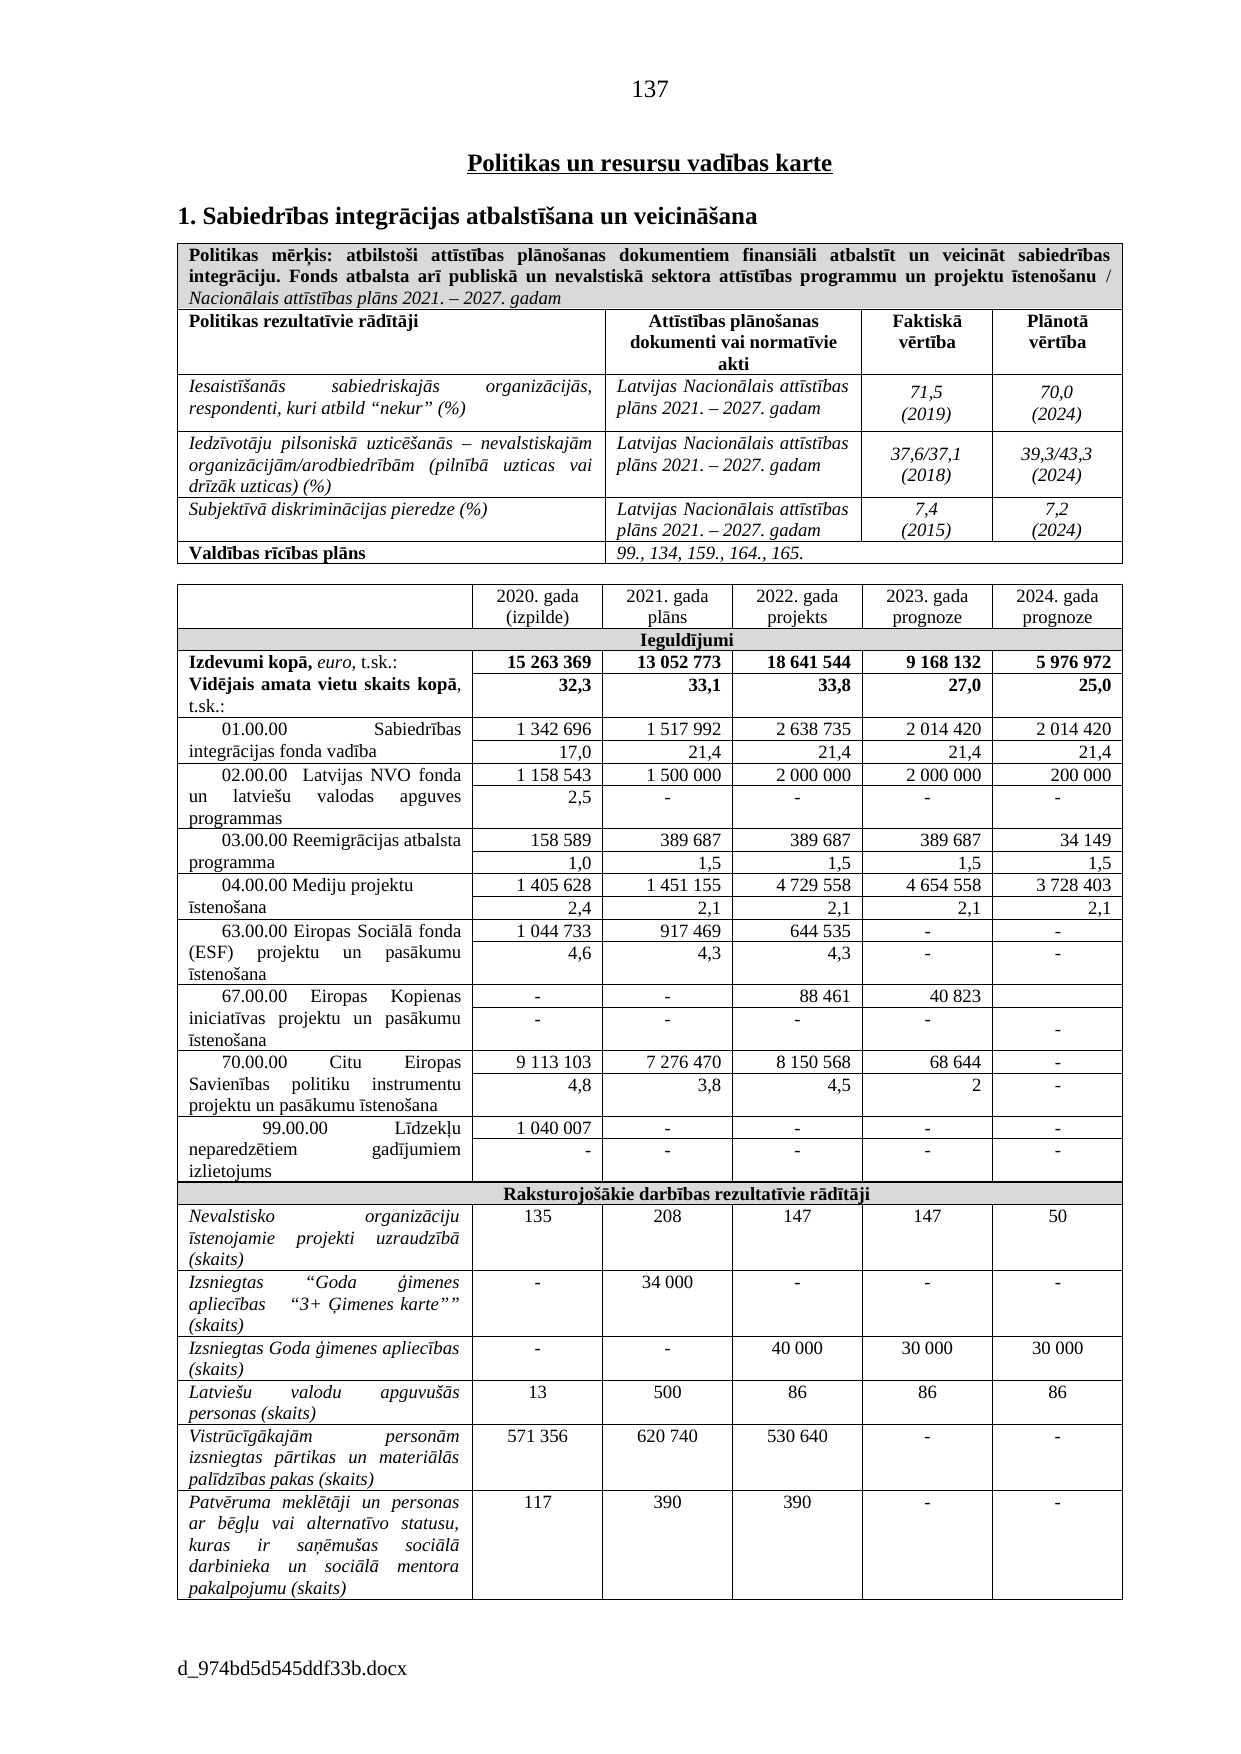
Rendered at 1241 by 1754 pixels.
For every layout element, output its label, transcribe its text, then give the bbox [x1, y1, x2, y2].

table_cell 99., 134, 159., 164., 165. [606, 542, 1122, 563]
table_cell 2 014 420 [863, 718, 992, 740]
table_cell 21,4 [993, 741, 1122, 762]
table_cell - [473, 1337, 602, 1380]
table_cell 135 [473, 1205, 602, 1270]
table_cell 1,5 [993, 852, 1122, 873]
table_cell 1 040 007 [473, 1117, 602, 1138]
table_cell 200 000 [993, 764, 1122, 785]
table_cell 63.00.00 Eiropas Sociālā fonda (ESF) projektu un pasākumu īstenošana [178, 920, 472, 984]
table_cell - [603, 1139, 732, 1181]
table_cell 5 976 972 [993, 651, 1122, 673]
table_cell 7,4 (2015) [862, 498, 992, 541]
table_header Faktiskā vērtība [862, 310, 992, 374]
table_cell - [733, 786, 862, 828]
table_cell 1 342 696 [473, 718, 602, 740]
table_cell 15 263 369 [473, 651, 602, 673]
table_cell 39,3/43,3 (2024) [993, 432, 1122, 497]
table_cell - [863, 786, 992, 828]
table_header 2024. gada prognoze [993, 585, 1122, 628]
table_cell 389 687 [603, 829, 732, 851]
table_cell 01.00.00 Sabiedrības integrācijas fonda vadība [178, 718, 472, 762]
table_cell - [733, 1271, 862, 1336]
table_cell 88 461 [733, 985, 862, 1007]
table_cell 18 641 544 [733, 651, 862, 673]
text Politikas un resursu vadības karte [177, 148, 1122, 176]
table_cell 13 052 773 [603, 651, 732, 673]
table_cell 32,3 [473, 674, 602, 717]
table_cell 1,5 [863, 852, 992, 873]
table_cell Ieguldījumi [178, 629, 1122, 650]
table_header 2021. gada plāns [603, 585, 732, 628]
table_cell 1 517 992 [603, 718, 732, 740]
table_cell - [473, 1271, 602, 1336]
table_header 2023. gada prognoze [863, 585, 992, 628]
table_cell 2 [863, 1074, 992, 1116]
table_cell 1 500 000 [603, 764, 732, 785]
table_cell - [733, 1117, 862, 1138]
table_cell 37,6/37,1 (2018) [862, 432, 992, 497]
table_cell 67.00.00 Eiropas Kopienas iniciatīvas projektu un pasākumu īstenošana [178, 985, 472, 1050]
table_cell Vistrūcīgākajām personām izsniegtas pārtikas un materiālās palīdzības pakas (skaits) [178, 1425, 472, 1489]
table_cell - [733, 1008, 862, 1050]
table_cell 30 000 [863, 1337, 992, 1380]
table_cell - [993, 1051, 1122, 1073]
table_cell 68 644 [863, 1051, 992, 1073]
table_cell 4 654 558 [863, 874, 992, 896]
table_cell - [733, 1139, 862, 1181]
table_cell Valdības rīcības plāns [178, 542, 605, 563]
table_cell 1 158 543 [473, 764, 602, 785]
table_cell - [993, 1008, 1122, 1050]
table_cell 2 638 735 [733, 718, 862, 740]
table_cell 86 [993, 1381, 1122, 1424]
table_cell 3 728 403 [993, 874, 1122, 896]
table_cell - [993, 786, 1122, 828]
table_cell 147 [733, 1205, 862, 1270]
table_cell 33,8 [733, 674, 862, 717]
table_cell 7 276 470 [603, 1051, 732, 1073]
table_cell 34 149 [993, 829, 1122, 851]
table_cell 4,8 [473, 1074, 602, 1116]
table_cell 2,5 [473, 786, 602, 828]
table_cell 530 640 [733, 1425, 862, 1489]
table_cell - [603, 985, 732, 1007]
table_cell 9 168 132 [863, 651, 992, 673]
table_cell 390 [603, 1491, 732, 1598]
text 1. Sabiedrības integrācijas atbalstīšana un veicināšana [177, 201, 1122, 230]
table_cell 50 [993, 1205, 1122, 1270]
table_cell - [863, 1008, 992, 1050]
table_cell 917 469 [603, 920, 732, 941]
table_cell 1,5 [733, 852, 862, 873]
table_cell 86 [733, 1381, 862, 1424]
table_cell 70,0 (2024) [993, 375, 1122, 431]
table_cell - [993, 1117, 1122, 1138]
table_cell - [993, 920, 1122, 941]
table_header Attīstības plānošanas dokumenti vai normatīvie akti [606, 310, 861, 374]
table_cell - [603, 786, 732, 828]
table_cell 389 687 [863, 829, 992, 851]
table_cell 03.00.00 Reemigrācijas atbalsta programma [178, 829, 472, 873]
table_cell 4 729 558 [733, 874, 862, 896]
table_cell 208 [603, 1205, 732, 1270]
table_cell 99.00.00 Līdzekļu neparedzētiem gadījumiem izlietojums [178, 1117, 472, 1181]
table_cell Latvijas Nacionālais attīstības plāns 2021. – 2027. gadam [606, 375, 861, 431]
table_cell 17,0 [473, 741, 602, 762]
table_cell - [863, 1271, 992, 1336]
table_header 2020. gada (izpilde) [473, 585, 602, 628]
table_cell - [603, 1337, 732, 1380]
table_header [178, 585, 472, 628]
table_cell 620 740 [603, 1425, 732, 1489]
table_cell 4,6 [473, 942, 602, 984]
table_cell 13 [473, 1381, 602, 1424]
table_cell Iesaistīšanās sabiedriskajās organizācijās, respondenti, kuri atbild “nekur” (%) [178, 375, 605, 431]
table_cell 2,1 [603, 897, 732, 918]
table_cell 40 823 [863, 985, 992, 1007]
table_cell - [863, 942, 992, 984]
table_cell Latvijas Nacionālais attīstības plāns 2021. – 2027. gadam [606, 498, 861, 541]
table_cell Patvēruma meklētāji un personas ar bēgļu vai alternatīvo statusu, kuras ir saņēmušas sociālā darbinieka un sociālā mentora pakalpojumu (skaits) [178, 1491, 472, 1598]
table_cell Iedzīvotāju pilsoniskā uzticēšanās – nevalstiskajām organizācijām/arodbiedrībām (pilnībā uzticas vai drīzāk uzticas) (%) [178, 432, 605, 497]
table_cell 4,3 [733, 942, 862, 984]
table_cell 21,4 [603, 741, 732, 762]
table_cell 4,5 [733, 1074, 862, 1116]
table_cell 2,1 [993, 897, 1122, 918]
table_cell 86 [863, 1381, 992, 1424]
table_cell - [603, 1117, 732, 1138]
table_cell 7,2 (2024) [993, 498, 1122, 541]
table_cell 40 000 [733, 1337, 862, 1380]
table_cell 1 044 733 [473, 920, 602, 941]
table_cell 71,5 (2019) [862, 375, 992, 431]
table_cell - [603, 1008, 732, 1050]
table_cell Raksturojošākie darbības rezultatīvie rādītāji [178, 1183, 1122, 1204]
table_cell 2 014 420 [993, 718, 1122, 740]
table_header Politikas mērķis: atbilstoši attīstības plānošanas dokumentiem finansiāli atbalstīt un veicināt sabiedrības integrāciju. Fonds atbalsta arī publiskā un nevalstiskā sektora attīstības programmu un projektu īstenošanu / Nacionālais attīstības plāns 2021. – 2027. gadam [178, 244, 1122, 308]
table_cell - [993, 1491, 1122, 1598]
table_cell 21,4 [733, 741, 862, 762]
table_cell 1,0 [473, 852, 602, 873]
table_cell - [863, 1491, 992, 1598]
table_cell - [863, 1425, 992, 1489]
table_cell - [473, 1139, 602, 1181]
table_cell 02.00.00 Latvijas NVO fonda un latviešu valodas apguves programmas [178, 764, 472, 828]
table_cell 27,0 [863, 674, 992, 717]
table_cell 8 150 568 [733, 1051, 862, 1073]
table_cell 158 589 [473, 829, 602, 851]
table_cell 4,3 [603, 942, 732, 984]
table_cell - [473, 985, 602, 1007]
table_cell 644 535 [733, 920, 862, 941]
table_cell 2 000 000 [863, 764, 992, 785]
table_cell Izsniegtas “Goda ģimenes apliecības “3+ Ģimenes karte”” (skaits) [178, 1271, 472, 1336]
table_cell Nevalstisko organizāciju īstenojamie projekti uzraudzībā (skaits) [178, 1205, 472, 1270]
table_cell 34 000 [603, 1271, 732, 1336]
table_cell - [993, 942, 1122, 984]
table_cell [993, 985, 1122, 1007]
table_cell 70.00.00 Citu Eiropas Savienības politiku instrumentu projektu un pasākumu īstenošana [178, 1051, 472, 1116]
table_cell 117 [473, 1491, 602, 1598]
table_cell 1 451 155 [603, 874, 732, 896]
table_cell 21,4 [863, 741, 992, 762]
table_cell - [473, 1008, 602, 1050]
table_header Politikas rezultatīvie rādītāji [178, 310, 605, 374]
table_cell 390 [733, 1491, 862, 1598]
table_header 2022. gada projekts [733, 585, 862, 628]
table_cell 25,0 [993, 674, 1122, 717]
table_cell 33,1 [603, 674, 732, 717]
table_cell 3,8 [603, 1074, 732, 1116]
table_cell 389 687 [733, 829, 862, 851]
table_cell - [993, 1425, 1122, 1489]
table_cell 500 [603, 1381, 732, 1424]
table_cell 571 356 [473, 1425, 602, 1489]
table_cell - [863, 1139, 992, 1181]
table_cell 2 000 000 [733, 764, 862, 785]
table_cell 1,5 [603, 852, 732, 873]
table_cell - [993, 1271, 1122, 1336]
table_cell Latviešu valodu apguvušās personas (skaits) [178, 1381, 472, 1424]
table_cell - [993, 1139, 1122, 1181]
table_cell - [863, 1117, 992, 1138]
table_cell 2,4 [473, 897, 602, 918]
table_cell Izsniegtas Goda ģimenes apliecības (skaits) [178, 1337, 472, 1380]
table_cell Izdevumi kopā, euro, t.sk.: Vidējais amata vietu skaits kopā, t.sk.: [178, 651, 472, 717]
table_cell 2,1 [733, 897, 862, 918]
table_cell Subjektīvā diskriminācijas pieredze (%) [178, 498, 605, 541]
table_cell - [863, 920, 992, 941]
table_header Plānotā vērtība [993, 310, 1122, 374]
table_cell 04.00.00 Mediju projektu īstenošana [178, 874, 472, 918]
table_cell 147 [863, 1205, 992, 1270]
table_cell 1 405 628 [473, 874, 602, 896]
table_cell Latvijas Nacionālais attīstības plāns 2021. – 2027. gadam [606, 432, 861, 497]
table_cell - [993, 1074, 1122, 1116]
table_cell 9 113 103 [473, 1051, 602, 1073]
table_cell 2,1 [863, 897, 992, 918]
table_cell 30 000 [993, 1337, 1122, 1380]
